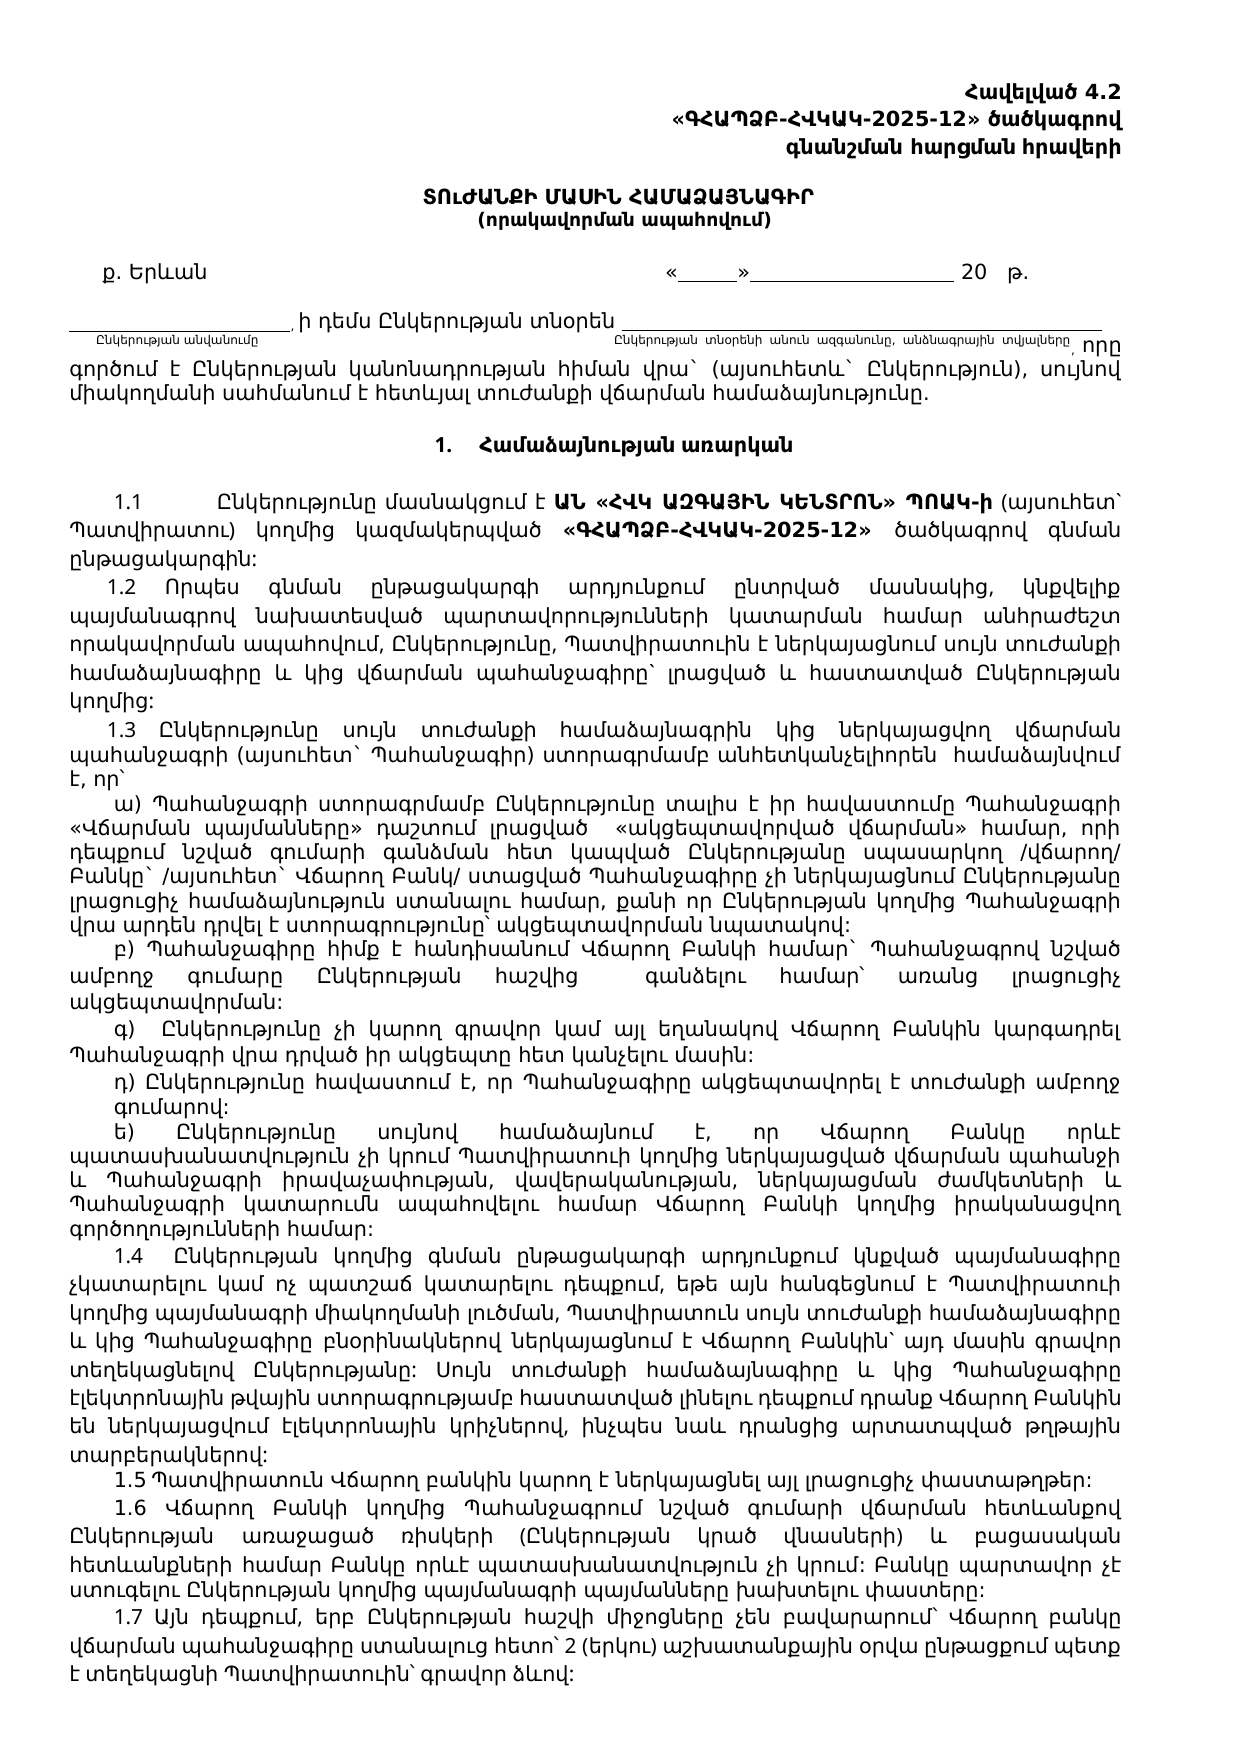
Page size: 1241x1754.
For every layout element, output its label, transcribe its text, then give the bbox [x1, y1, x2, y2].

text գնանշման հարցման հրավերի [69, 132, 1121, 161]
text 1.7 Այն դեպքում, երբ Ընկերության հաշվի միջոցները չեն բավարարում՝ Վճարող բանկը վճարման պահանջագիրը ստանալուց հետո՝ 2 (երկու) աշխատանքային օրվա ընթացքում պետք է տեղեկացնի Պատվիրատուին՝ գրավոր ձևով: [69, 1602, 1121, 1688]
text 1.4 Ընկերության կողմից գնման ընթացակարգի արդյունքում կնքված պայմանագիրը չկատարելու կամ ոչ պատշաճ կատարելու դեպքում, եթե այն հանգեցնում է Պատվիրատուի կողմից պայմանագրի միակողմանի լուծման, Պատվիրատուն սույն տուժանքի համաձայնագիրը և կից Պահանջագիրը բնօրինակներով ներկայացնում է Վճարող Բանկին` այդ մասին գրավոր տեղեկացնելով Ընկերությանը: Սույն տուժանքի համաձայնագիրը և կից Պահանջագիրը էլեկտրոնային թվային ստորագրությամբ հաստատված լինելու դեպքում դրանք Վճարող Բանկին են ներկայացվում էլեկտրոնային կրիչներով, ինչպես նաև դրանցից արտատպված թղթային տարբերակներով: [69, 1241, 1121, 1468]
text բ) Պահանջագիրը հիմք է հանդիսանում Վճարող Բանկի համար` Պահանջագրով նշված ամբողջ գումարը Ընկերության հաշվից գանձելու համար՝ առանց լրացուցիչ ակցեպտավորման: [69, 937, 1121, 1014]
text ե) Ընկերությունը սույնով համաձայնում է, որ Վճարող Բանկը որևէ պատասխանատվություն չի կրում Պատվիրատուի կողմից ներկայացված վճարման պահանջի և Պահանջագրի իրավաչափության, վավերականության, ներկայացման ժամկետների և Պահանջագրի կատարումն ապահովելու համար Վճարող Բանկի կողմից իրականացվող գործողությունների համար: [69, 1120, 1121, 1241]
text ք. Երևան « » 20 թ. [69, 260, 1121, 284]
text 1.3 Ընկերությունը սույն տուժանքի համաձայնագրին կից ներկայացվող վճարման պահանջագրի (այսուհետ` Պահանջագիր) ստորագրմամբ անհետկանչելիորեն համաձայնվում է, որ՝ [69, 715, 1121, 792]
text 1.6 Վճարող Բանկի կողմից Պահանջագրում նշված գումարի վճարման հետևանքով Ընկերության առաջացած ռիսկերի (Ընկերության կրած վնասների) և բացասական հետևանքների համար Բանկը որևէ պատասխանատվություն չի կրում: Բանկը պարտավոր չէ ստուգելու Ընկերության կողմից պայմանագրի պայմանները խախտելու փաստերը: [69, 1493, 1121, 1602]
text Հավելված 4.2 [69, 80, 1121, 104]
list Ընկերությունը մասնակցում է ԱՆ «ՀՎԿ ԱԶԳԱՅԻՆ ԿԵՆՏՐՈՆ» ՊՈԱԿ-ի (այսուհետ` Պատվիրատու) կողմից կազմակերպված «ԳՀԱՊՁԲ-ՀՎԿԱԿ-2025-12» ծածկագրով գնման ընթացակարգին: [69, 487, 1121, 572]
text ա) Պահանջագրի ստորագրմամբ Ընկերությունը տալիս է իր հավաստումը Պահանջագրի «Վճարման պայմանները» դաշտում լրացված «ակցեպտավորված վճարման» համար, որի դեպքում նշված գումարի գանձման հետ կապված Ընկերությանը սպասարկող /վճարող/ Բանկը` /այսուհետ` Վճարող Բանկ/ ստացված Պահանջագիրը չի ներկայացնում Ընկերությանը լրացուցիչ համաձայնություն ստանալու համար, քանի որ Ընկերության կողմից Պահանջագրի վրա արդեն դրվել է ստորագրությունը՝ ակցեպտավորման նպատակով: [69, 792, 1121, 937]
text Ընկերության անվանումը Ընկերության տնօրենի անուն ազգանունը, անձնագրային տվյալները, որը գործում է Ընկերության կանոնադրության հիման վրա` (այսուհետև` Ընկերություն), սույնով միակողմանի սահմանում է հետևյալ տուժանքի վճարման համաձայնությունը. [69, 333, 1121, 406]
text , ի դեմս Ընկերության տնօրեն [69, 309, 1121, 333]
text դ) Ընկերությունը հավաստում է, որ Պահանջագիրը ակցեպտավորել է տուժանքի ամբողջ գումարով: [113, 1067, 1121, 1120]
text (որակավորման ապահովում) [69, 209, 1121, 231]
text ՏՈւԺԱՆՔԻ ՄԱՍԻՆ ՀԱՄԱՁԱՅՆԱԳԻՐ [69, 185, 1121, 209]
text «ԳՀԱՊՁԲ-ՀՎԿԱԿ-2025-12» ծածկագրով [69, 104, 1121, 132]
list Պատվիրատուն Վճարող բանկին կարող է ներկայացնել այլ լրացուցիչ փաստաթղթեր: [113, 1468, 1121, 1493]
list Համաձայնության առարկան [107, 430, 1121, 458]
text 1.2 Որպես գնման ընթացակարգի արդյունքում ընտրված մասնակից, կնքվելիք պայմանագրով նախատեսված պարտավորությունների կատարման համար անհրաժեշտ որակավորման ապահովում, Ընկերությունը, Պատվիրատուին է ներկայացնում սույն տուժանքի համաձայնագիրը և կից վճարման պահանջագիրը` լրացված և հաստատված Ընկերության կողմից: [69, 572, 1121, 715]
text գ) Ընկերությունը չի կարող գրավոր կամ այլ եղանակով Վճարող Բանկին կարգադրել Պահանջագրի վրա դրված իր ակցեպտը հետ կանչելու մասին: [69, 1014, 1121, 1067]
